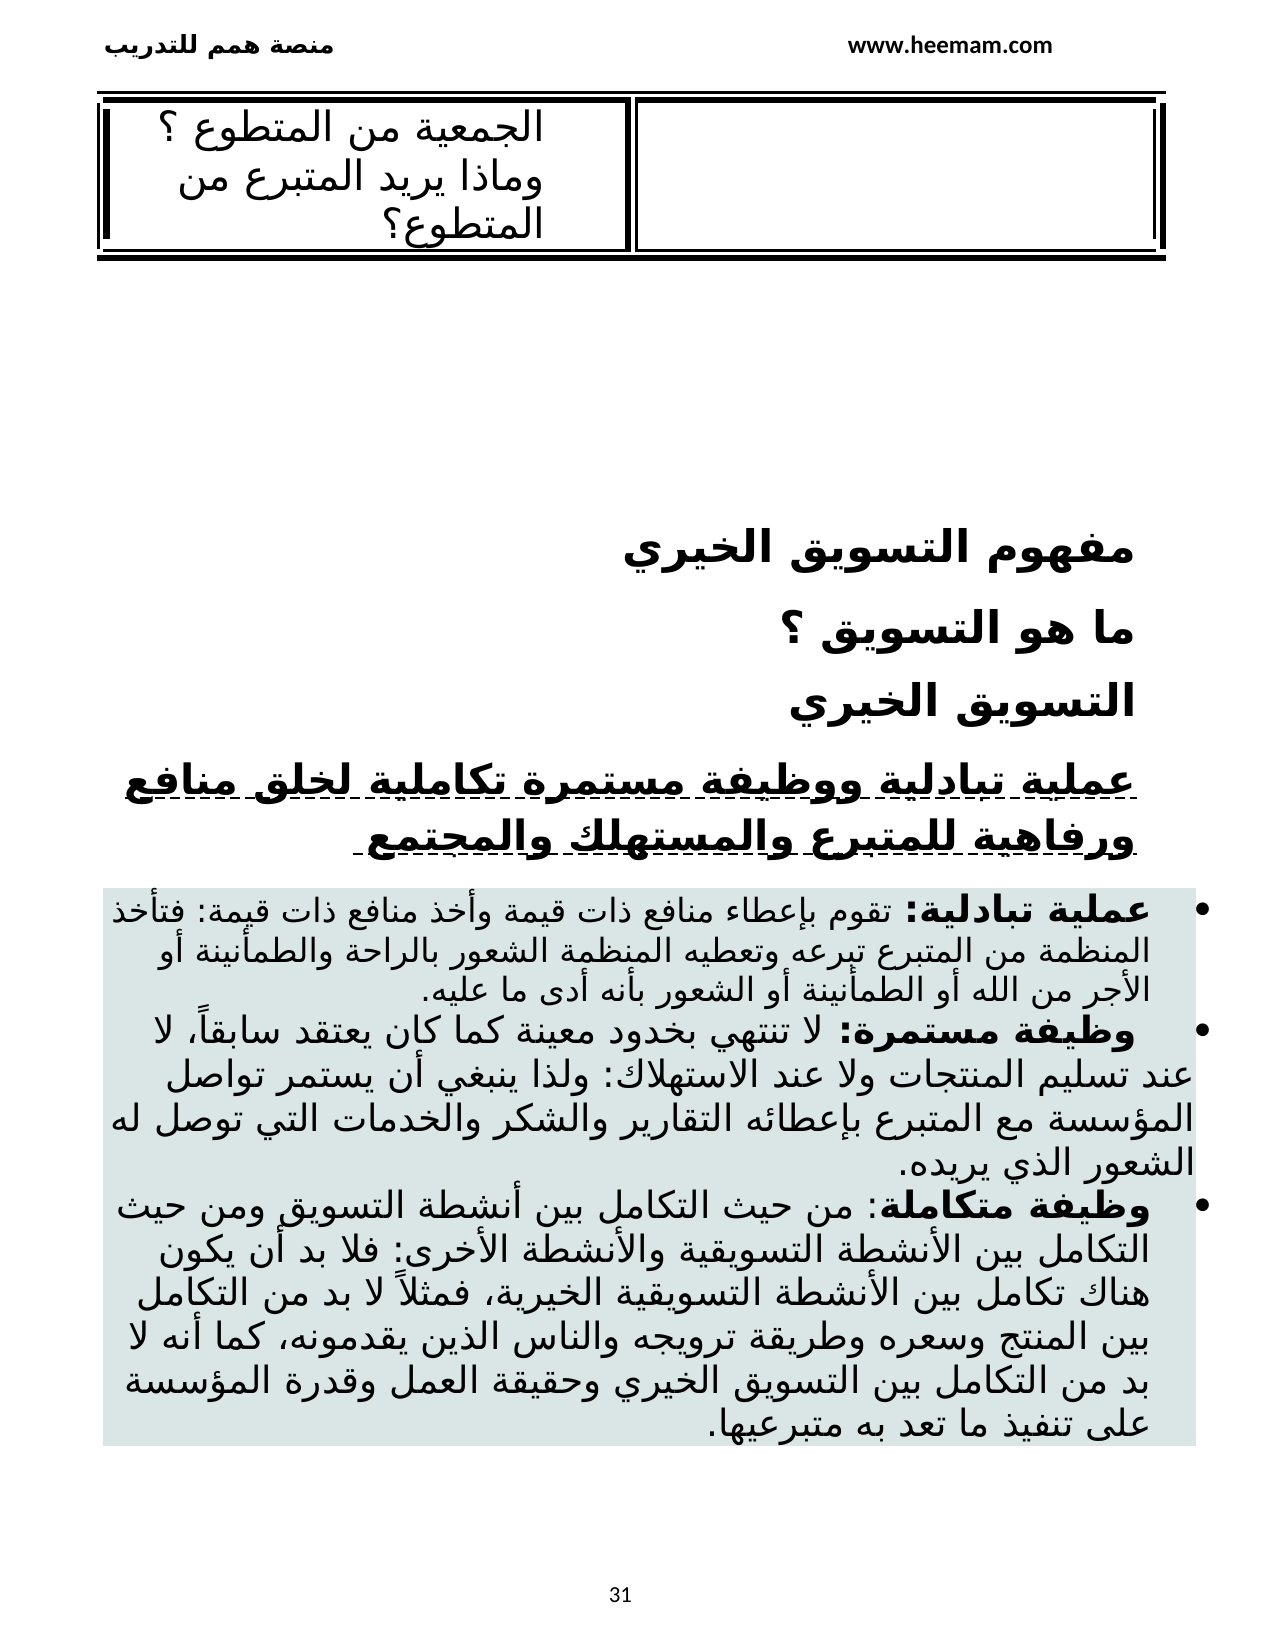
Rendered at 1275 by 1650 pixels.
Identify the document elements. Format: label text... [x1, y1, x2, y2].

text عملية تبادلية ووظيفة مستمرة تكاملية لخلق منافع ورفاهية للمتبرع والمستهلك والمجتمع [103, 756, 1137, 860]
list وظيفة متكاملة: من حيث التكامل بين أنشطة التسويق ومن حيث التكامل بين الأنشطة التسويقية والأنشطة الأخرى: فلا بد أن يكون هناك تكامل بين الأنشطة التسويقية الخيرية، فمثلاً لا بد من التكامل بين المنتج وسعره وطريقة ترويجه والناس الذين يقدمونه، كما أنه لا بد من التكامل بين التسويق الخيري وحقيقة العمل وقدرة المؤسسة على تنفيذ ما تعد به متبرعيها. [103, 1184, 1196, 1446]
table_header الوحدة الرابعة 4 [631, 94, 1159, 249]
text مفهوم التسويق الخيري [103, 521, 1137, 573]
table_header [103, 103, 625, 249]
text ما هو التسويق ؟ [103, 602, 1137, 654]
text التسويق الخيري [103, 675, 1137, 727]
list وظيفة مستمرة: لا تنتهي بخدود معينة كما كان يعتقد سابقاً، لا عند تسليم المنتجات ولا عند الاستهلاك: ولذا ينبغي أن يستمر تواصل المؤسسة مع المتبرع بإعطائه التقارير والشكر والخدمات التي توصل له الشعور الذي يريده. [103, 1009, 1196, 1184]
list عملية تبادلية: تقوم بإعطاء منافع ذات قيمة وأخذ منافع ذات قيمة: فتأخذ المنظمة من المتبرع تبرعه وتعطيه المنظمة الشعور بالراحة والطمأنينة أو الأجر من الله أو الطمأنينة أو الشعور بأنه أدى ما عليه. [103, 888, 1196, 1009]
